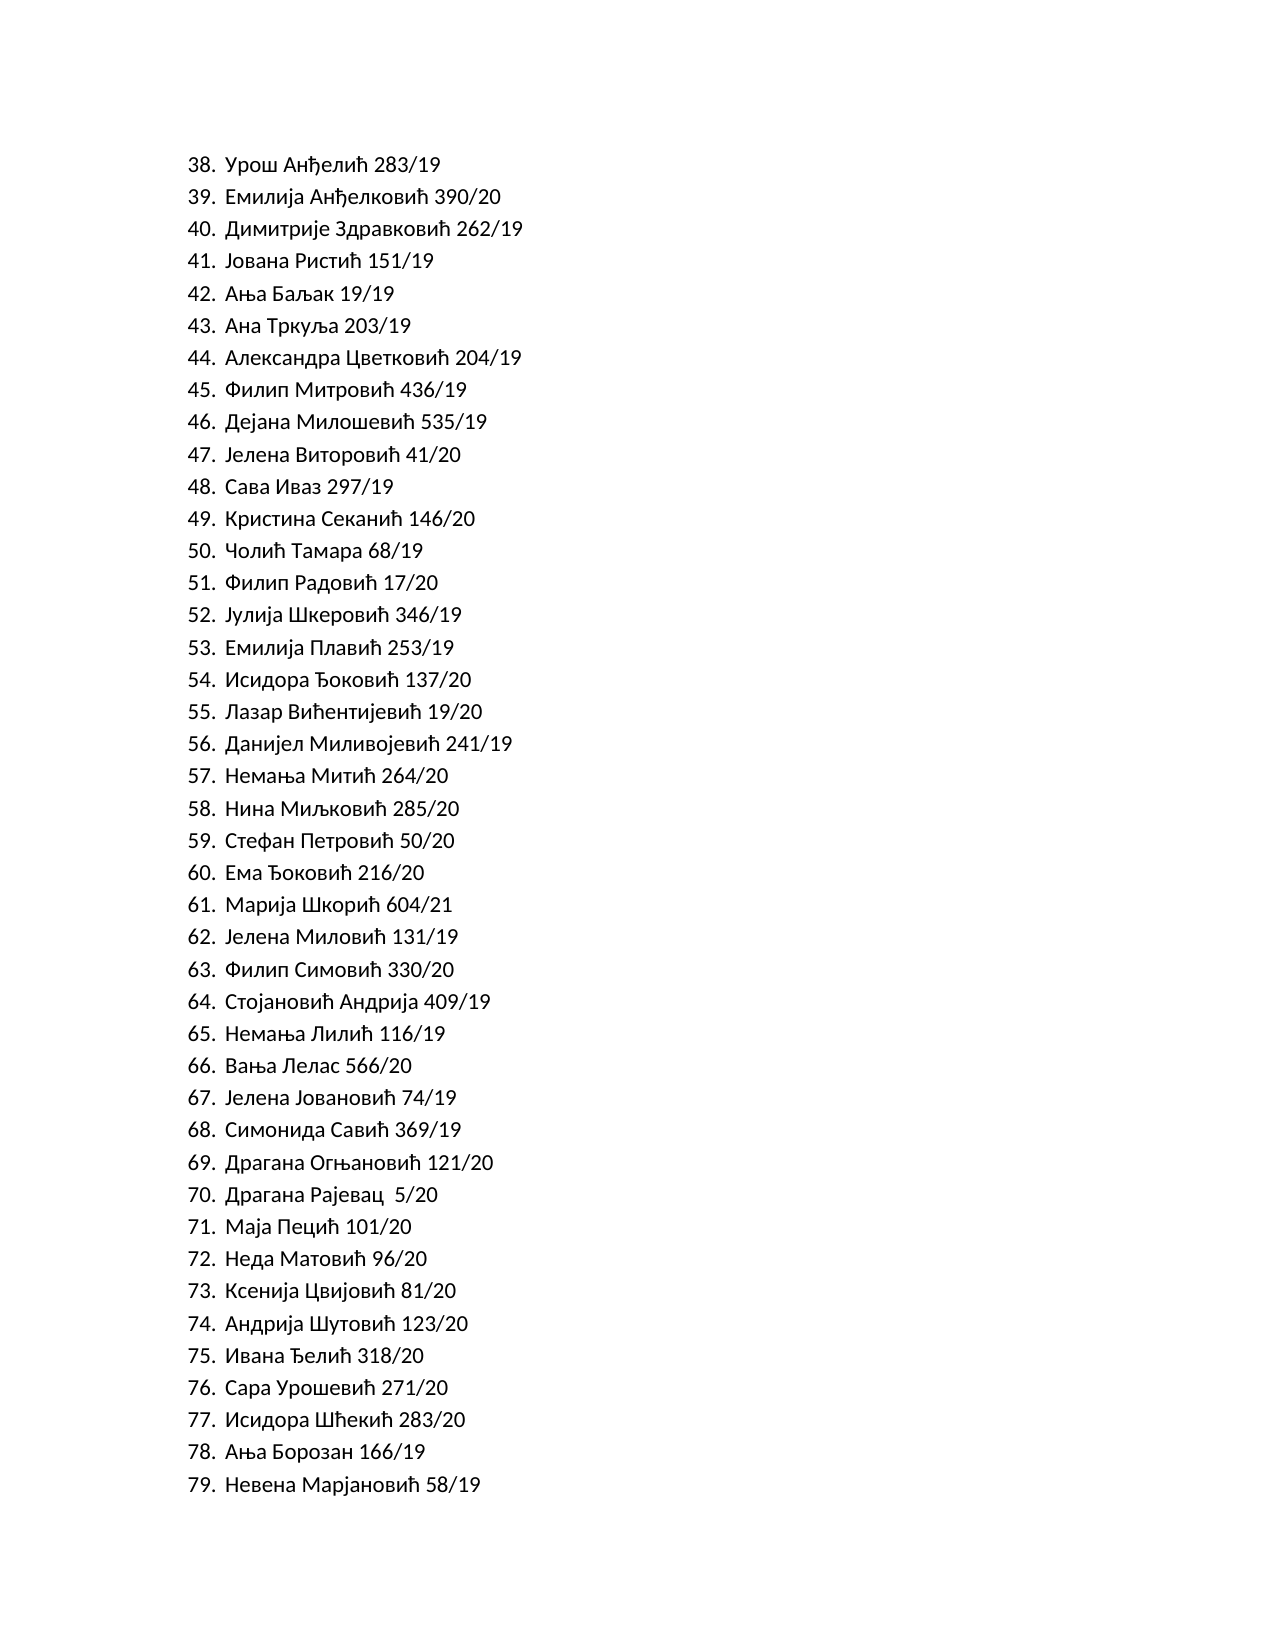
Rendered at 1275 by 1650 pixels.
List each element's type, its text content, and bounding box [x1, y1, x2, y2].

list Лазар Вићентијевић 19/20 [187, 697, 1125, 725]
list Филип Митровић 436/19 [187, 375, 1125, 403]
list Александра Цветковић 204/19 [187, 343, 1125, 371]
list Урош Анђелић 283/19 [187, 150, 1125, 178]
list Нина Миљковић 285/20 [187, 794, 1125, 822]
list Стефан Петровић 50/20 [187, 826, 1125, 854]
list Вања Лелас 566/20 [187, 1051, 1125, 1079]
list Исидора Шћекић 283/20 [187, 1405, 1125, 1433]
list Немања Лилић 116/19 [187, 1019, 1125, 1047]
list Андрија Шутовић 123/20 [187, 1309, 1125, 1337]
list Јована Ристић 151/19 [187, 247, 1125, 274]
list Филип Симовић 330/20 [187, 955, 1125, 983]
list Ема Ђоковић 216/20 [187, 858, 1125, 886]
list Емилија Анђелковић 390/20 [187, 182, 1125, 210]
list Драгана Огњановић 121/20 [187, 1148, 1125, 1176]
list Драгана Рајевац 5/20 [187, 1180, 1125, 1208]
list Димитрије Здравковић 262/19 [187, 214, 1125, 242]
list Ксенија Цвијовић 81/20 [187, 1277, 1125, 1304]
list Јулија Шкеровић 346/19 [187, 601, 1125, 629]
list Сара Урошевић 271/20 [187, 1373, 1125, 1401]
list Јелена Јовановић 74/19 [187, 1083, 1125, 1111]
list Данијел Миливојевић 241/19 [187, 729, 1125, 757]
list Неда Матовић 96/20 [187, 1244, 1125, 1272]
list Немања Митић 264/20 [187, 762, 1125, 789]
list Симонида Савић 369/19 [187, 1116, 1125, 1144]
list Стојановић Андрија 409/19 [187, 987, 1125, 1015]
list Јелена Виторовић 41/20 [187, 440, 1125, 468]
list Сава Иваз 297/19 [187, 472, 1125, 500]
list Марија Шкорић 604/21 [187, 890, 1125, 918]
list Јелена Миловић 131/19 [187, 922, 1125, 951]
list Чолић Тамара 68/19 [187, 536, 1125, 564]
list Кристина Секанић 146/20 [187, 504, 1125, 532]
list Ања Баљак 19/19 [187, 279, 1125, 307]
list Маја Пецић 101/20 [187, 1212, 1125, 1240]
list Филип Радовић 17/20 [187, 568, 1125, 596]
list Ања Борозан 166/19 [187, 1437, 1125, 1466]
list Емилија Плавић 253/19 [187, 633, 1125, 661]
list Невена Марјановић 58/19 [187, 1470, 1125, 1498]
list Исидора Ђоковић 137/20 [187, 665, 1125, 693]
list Дејана Милошевић 535/19 [187, 407, 1125, 436]
list Ивана Ђелић 318/20 [187, 1341, 1125, 1369]
list Ана Тркуља 203/19 [187, 311, 1125, 339]
